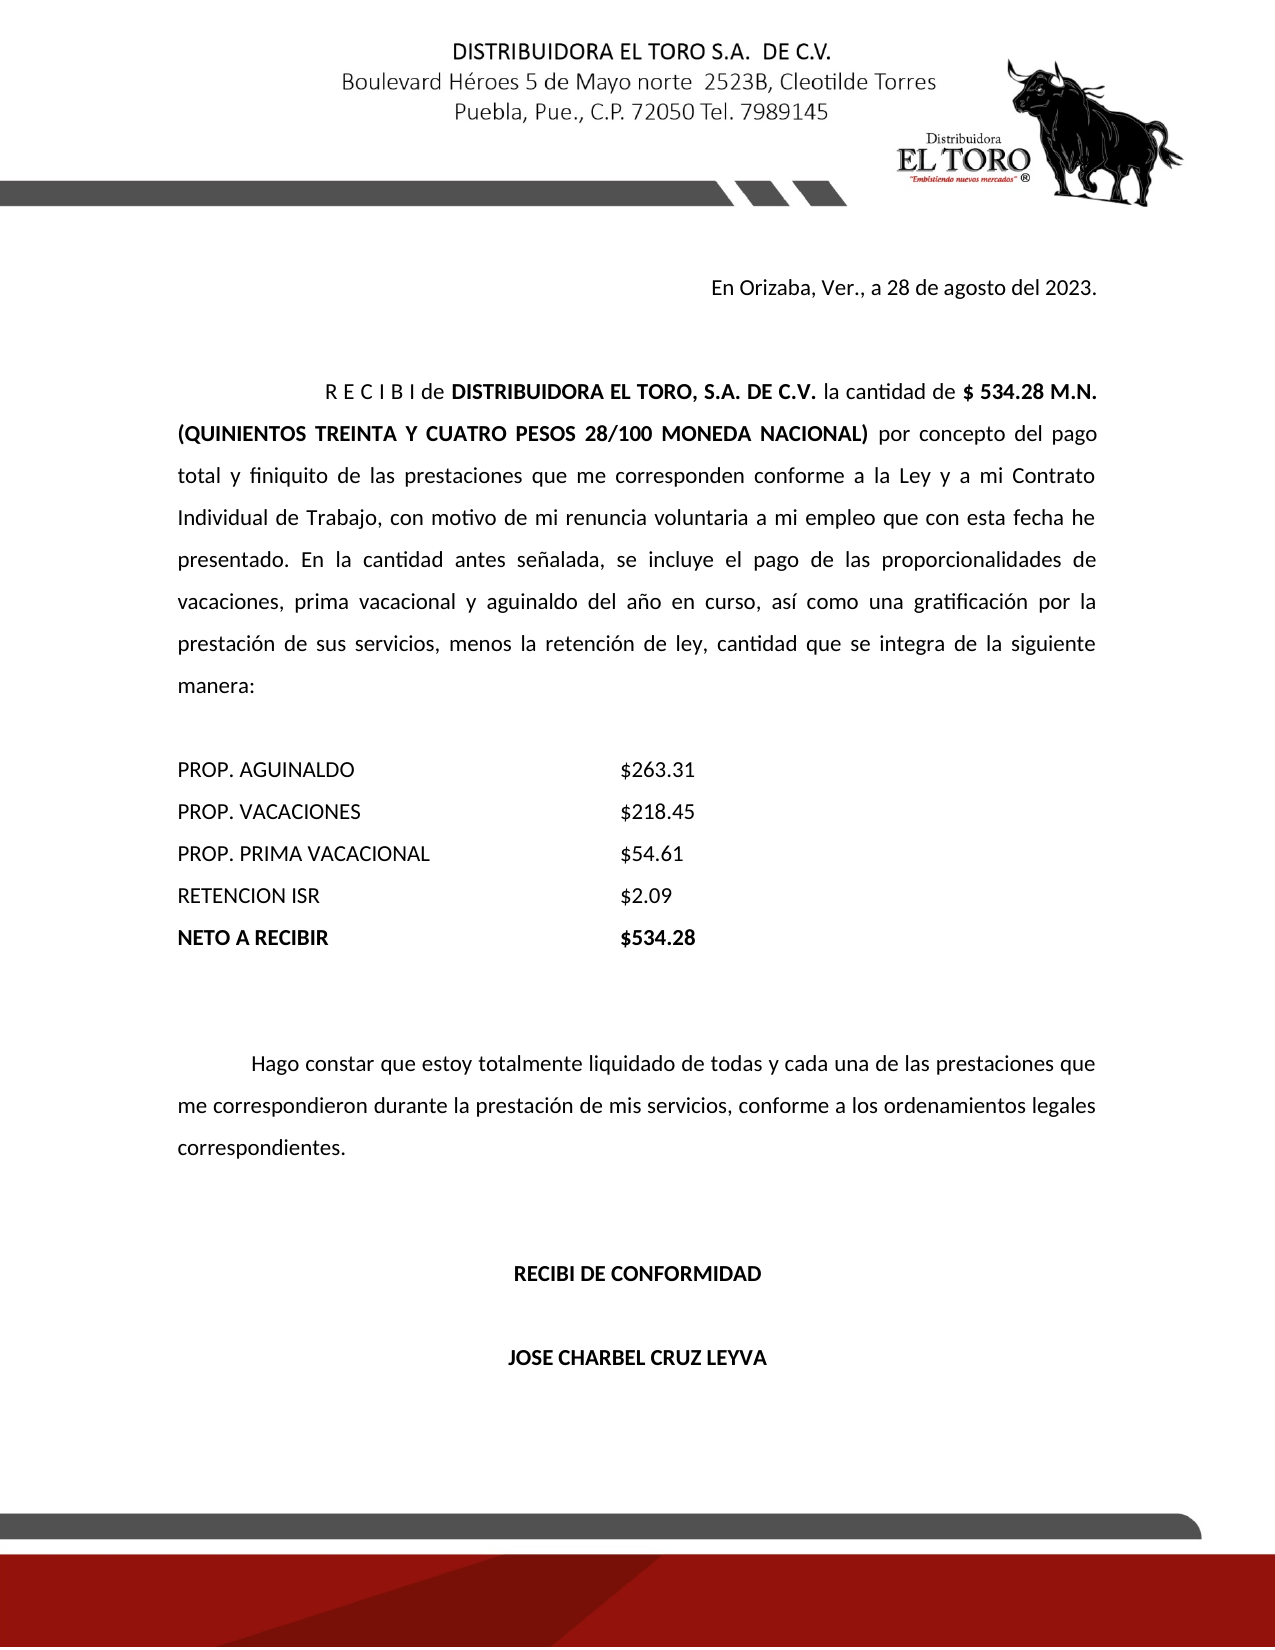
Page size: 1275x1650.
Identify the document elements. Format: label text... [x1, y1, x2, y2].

text PROP. PRIMA VACACIONAL $54.61 [177, 839, 1098, 867]
picture [0, 39, 1275, 1647]
text NETO A RECIBIR $534.28 [177, 923, 1098, 1035]
text En Orizaba, Ver., a 28 de agosto del 2023. [177, 273, 1098, 301]
text PROP. VACACIONES $218.45 [177, 797, 1098, 825]
text R E C I B I de DISTRIBUIDORA EL TORO, S.A. DE C.V. la cantidad de $ 534.28 M.N. (QUINIENTOS TREINTA Y CUATRO PESOS 28/100 MONEDA NACIONAL) por concepto del pago total y finiquito de las prestaciones que me corresponden conforme a la Ley y a mi Contrato Individual de Trabajo, con motivo de mi renuncia voluntaria a mi empleo que con esta fecha he presentado. En la cantidad antes señalada, se incluye el pago de las proporcionalidades de vacaciones, prima vacacional y aguinaldo del año en curso, así como una gratificación por la prestación de sus servicios, menos la retención de ley, cantidad que se integra de la siguiente manera: [177, 377, 1098, 699]
text RECIBI DE CONFORMIDAD [177, 1259, 1098, 1287]
text PROP. AGUINALDO $263.31 [177, 755, 1098, 783]
text RETENCION ISR $2.09 [177, 881, 1098, 909]
text 8. [177, 148, 1098, 179]
text Hago constar que estoy totalmente liquidado de todas y cada una de las prestaciones que me correspondieron durante la prestación de mis servicios, conforme a los ordenamientos legales correspondientes. [177, 1049, 1098, 1161]
text JOSE CHARBEL CRUZ LEYVA [177, 1343, 1098, 1371]
